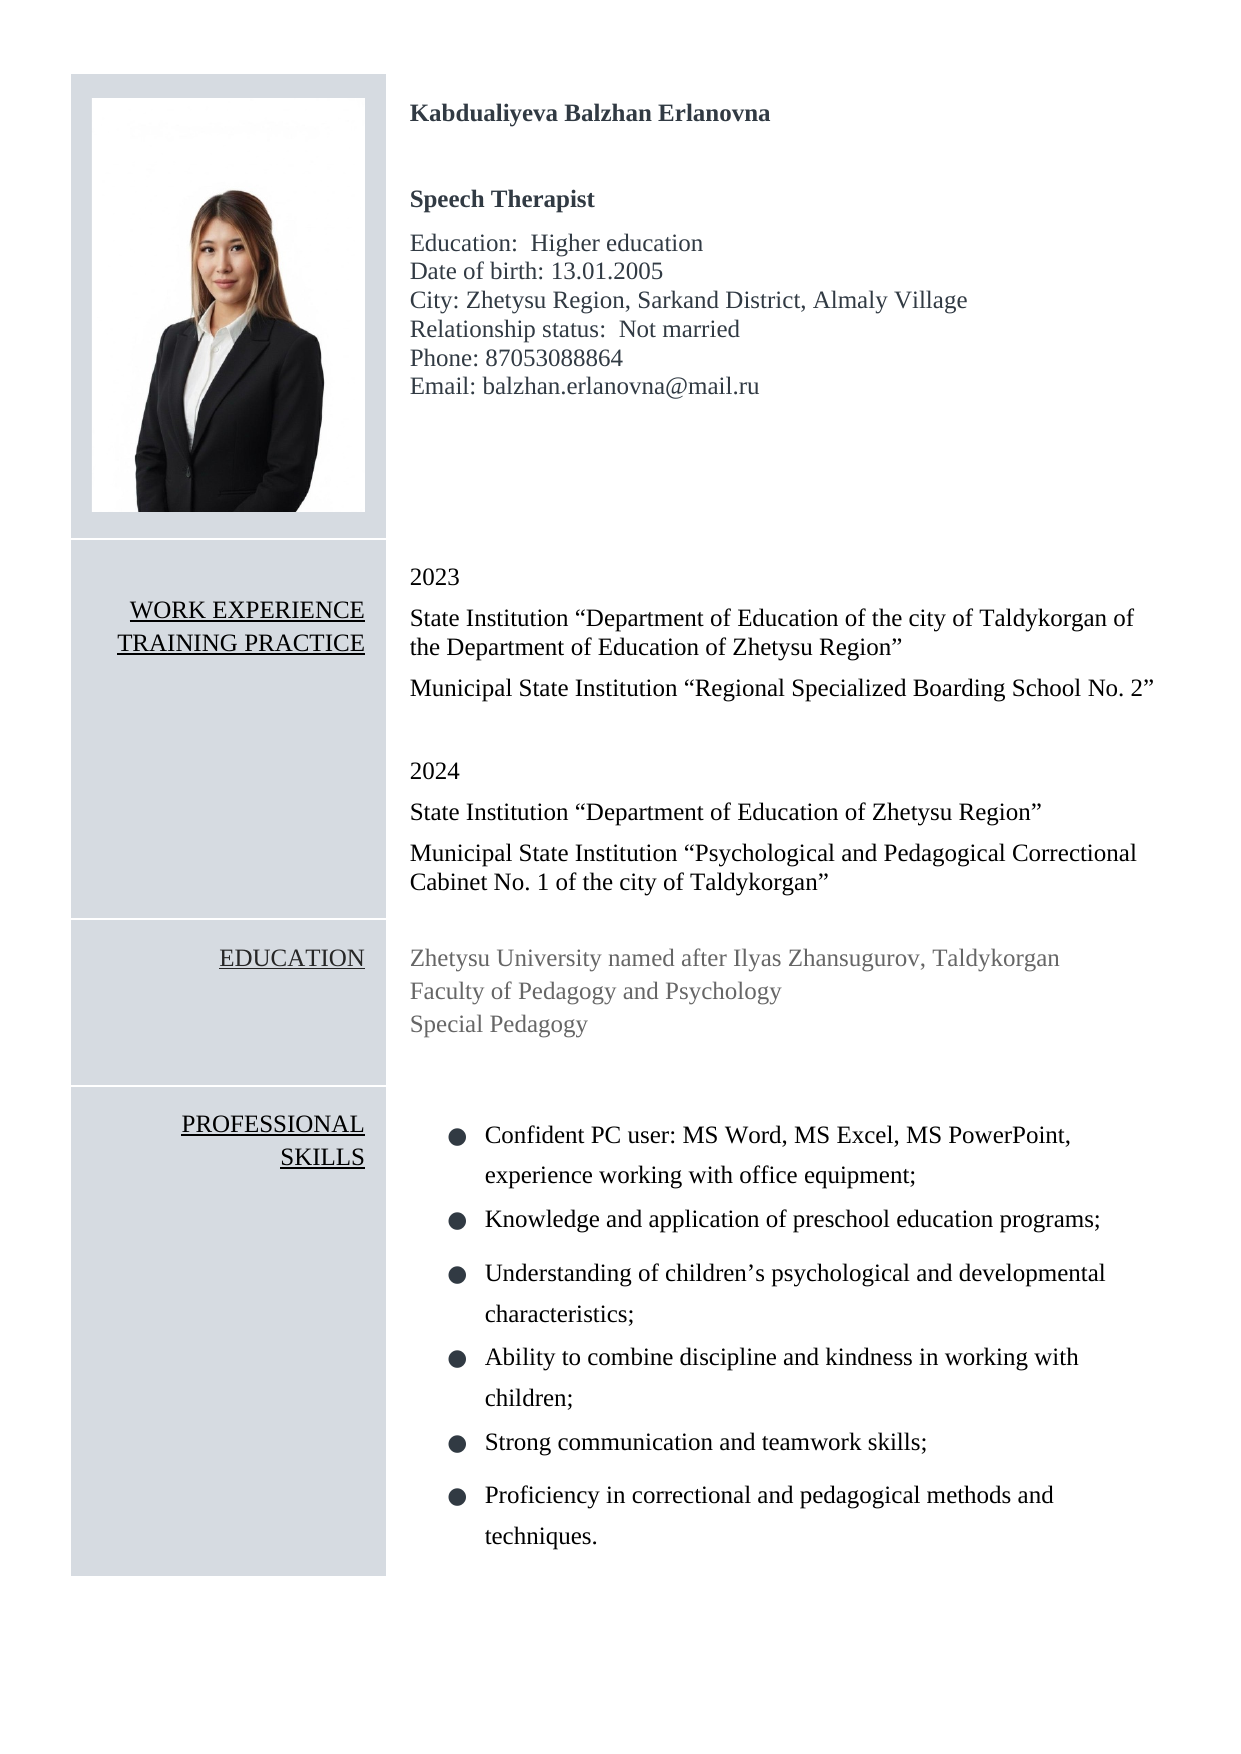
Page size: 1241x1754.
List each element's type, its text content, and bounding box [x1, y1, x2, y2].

table_cell PROFESSIONAL SKILLS [71, 1087, 386, 1576]
table_cell WORK EXPERIENCE TRAINING PRACTICE [71, 540, 386, 918]
picture [91, 98, 365, 512]
table_header [71, 74, 386, 538]
table_cell EDUCATION [71, 920, 386, 1085]
table_cell Zhetysu University named after Ilyas Zhansugurov, Taldykorgan Faculty of Pedagogy and Psychology Special Pedagogy [388, 920, 1188, 1085]
table_cell 2023 State Institution “Department of Education of the city of Taldykorgan of the Department of Education of Zhetysu Region” Municipal State Institution “Regional Specialized Boarding School No. 2” 2024 State Institution “Department of Education of Zhetysu Region” Municipal State Institution “Psychological and Pedagogical Correctional Cabinet No. 1 of the city of Taldykorgan” [388, 540, 1188, 918]
table_header Kabdualiyeva Balzhan Erlanovna Speech Therapist Education: Higher education Date of birth: 13.01.2005 City: Zhetysu Region, Sarkand District, Almaly Village Relationship status: Not married Phone: 87053088864 Email: balzhan.erlanovna@mail.ru [388, 76, 1188, 538]
table_cell Confident PC user: MS Word, MS Excel, MS PowerPoint, experience working with office equipment; Knowledge and application of preschool education programs; Understanding of children’s psychological and developmental characteristics; Ability to combine discipline and kindness in working with children; Strong communication and teamwork skills; Proficiency in correctional and pedagogical methods and techniques. [388, 1087, 1188, 1576]
